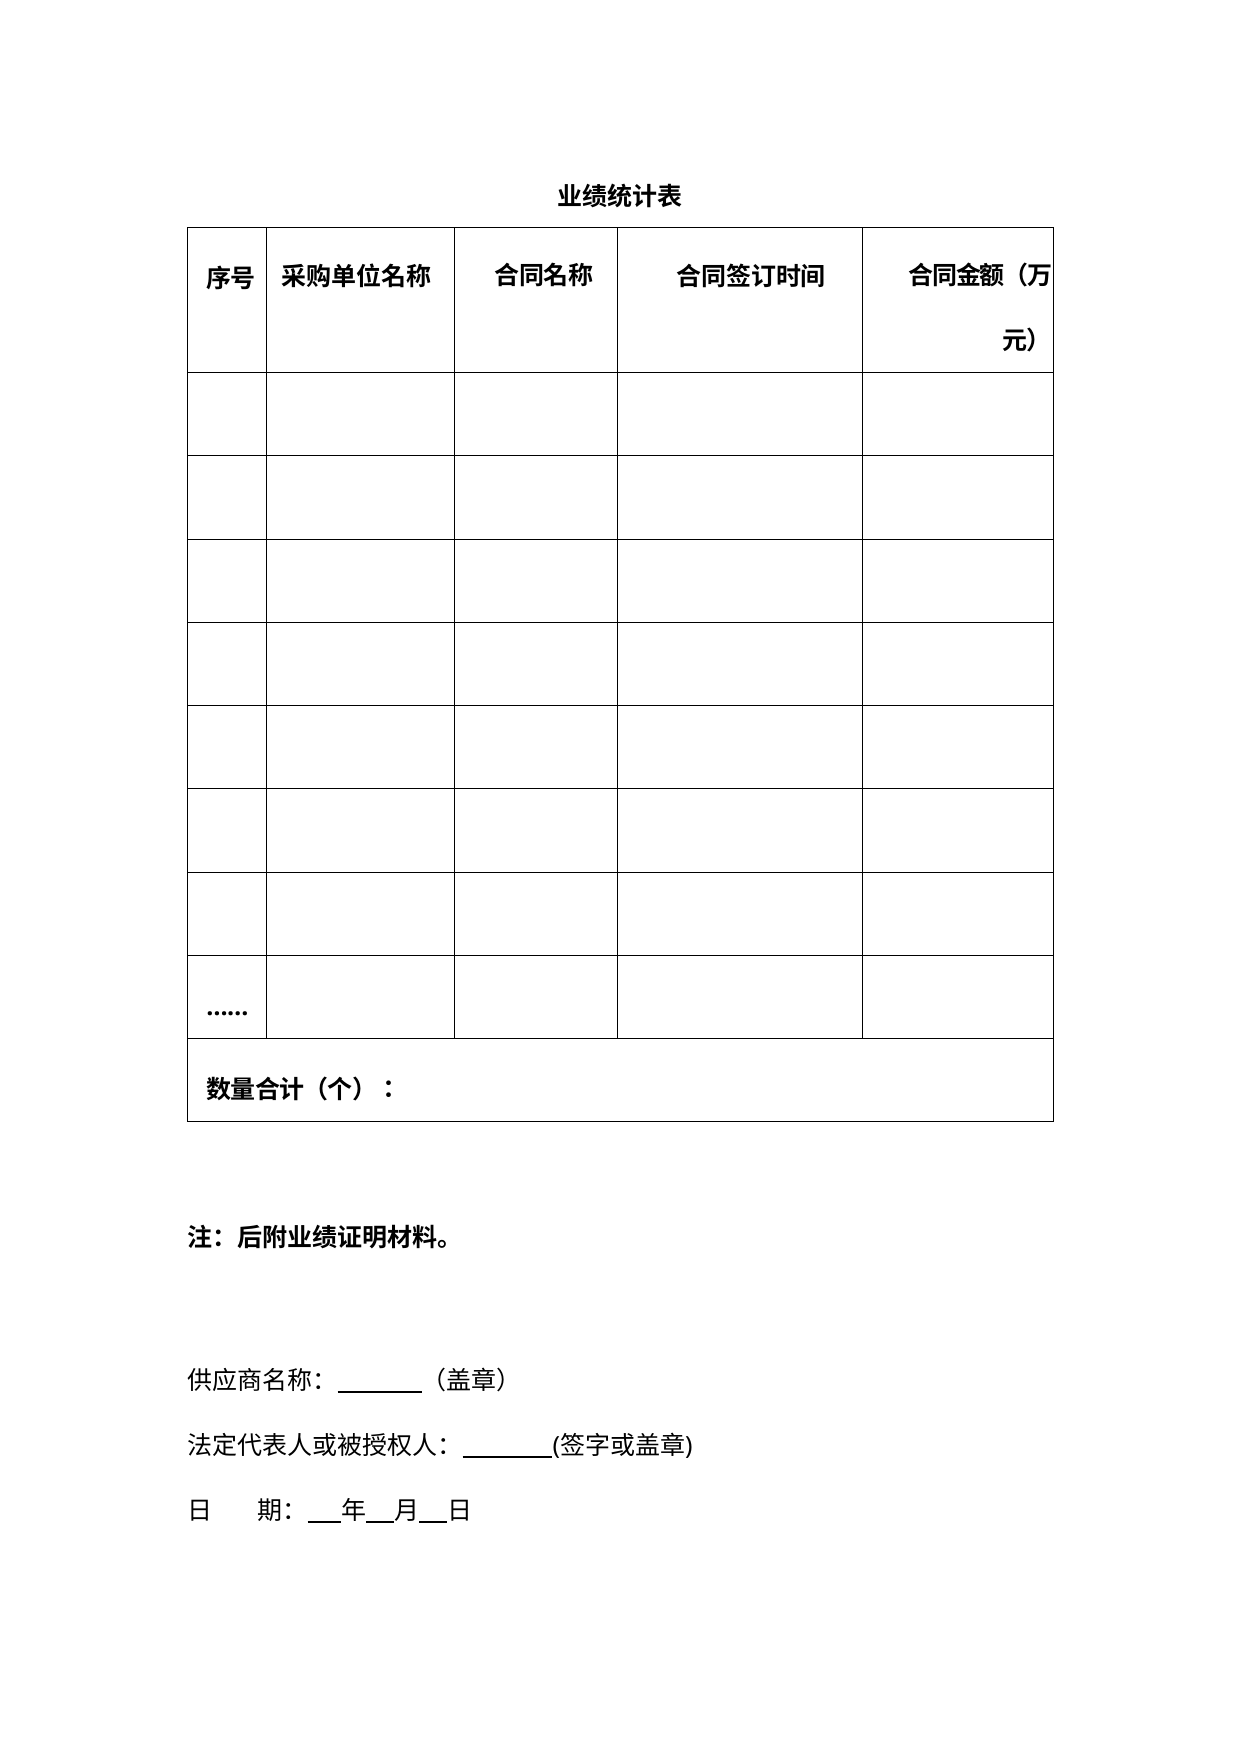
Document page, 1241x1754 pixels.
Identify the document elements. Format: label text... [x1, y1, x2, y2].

table_cell …… [188, 956, 266, 1038]
table_cell [618, 873, 862, 955]
table_cell [188, 623, 266, 705]
table_cell [618, 706, 862, 788]
table_cell [455, 456, 617, 538]
table_cell [618, 373, 862, 455]
table_cell [618, 623, 862, 705]
table_cell [455, 789, 617, 871]
table_cell [188, 456, 266, 538]
table_cell [618, 789, 862, 871]
text 注：后附业绩证明材料。 [187, 1203, 1053, 1268]
table_cell [267, 789, 454, 871]
table_cell [267, 456, 454, 538]
table_cell [863, 623, 1053, 705]
table_cell [267, 373, 454, 455]
table_header 合同金额（万元） [863, 228, 1053, 372]
table_cell 数量合计（个）： [188, 1039, 1053, 1121]
table_cell [863, 706, 1053, 788]
table_cell [188, 789, 266, 871]
table_cell [267, 706, 454, 788]
table_cell [267, 956, 454, 1038]
table_cell [267, 623, 454, 705]
table_cell [455, 623, 617, 705]
table_cell [188, 706, 266, 788]
table_cell [863, 456, 1053, 538]
table_cell [863, 789, 1053, 871]
table_cell [863, 373, 1053, 455]
text 法定代表人或被授权人： (签字或盖章) [187, 1411, 1053, 1476]
text 日 期： 年 月 日 [187, 1476, 1053, 1541]
table_cell [188, 873, 266, 955]
text 供应商名称： （盖章） [187, 1346, 1053, 1411]
table_cell [455, 873, 617, 955]
table_cell [455, 540, 617, 622]
table_cell [618, 540, 862, 622]
text 业绩统计表 [187, 162, 1053, 227]
table_cell [618, 956, 862, 1038]
table_cell [267, 873, 454, 955]
table_cell [863, 540, 1053, 622]
table_header 合同名称 [455, 228, 617, 372]
table_cell [267, 540, 454, 622]
table_header 采购单位名称 [267, 228, 454, 372]
table_cell [863, 956, 1053, 1038]
table_cell [455, 956, 617, 1038]
table_cell [188, 540, 266, 622]
table_cell [863, 873, 1053, 955]
table_cell [618, 456, 862, 538]
table_header 序号 [188, 228, 266, 372]
table_cell [455, 373, 617, 455]
table_cell [188, 373, 266, 455]
table_header 合同签订时间 [618, 228, 862, 372]
table_cell [455, 706, 617, 788]
